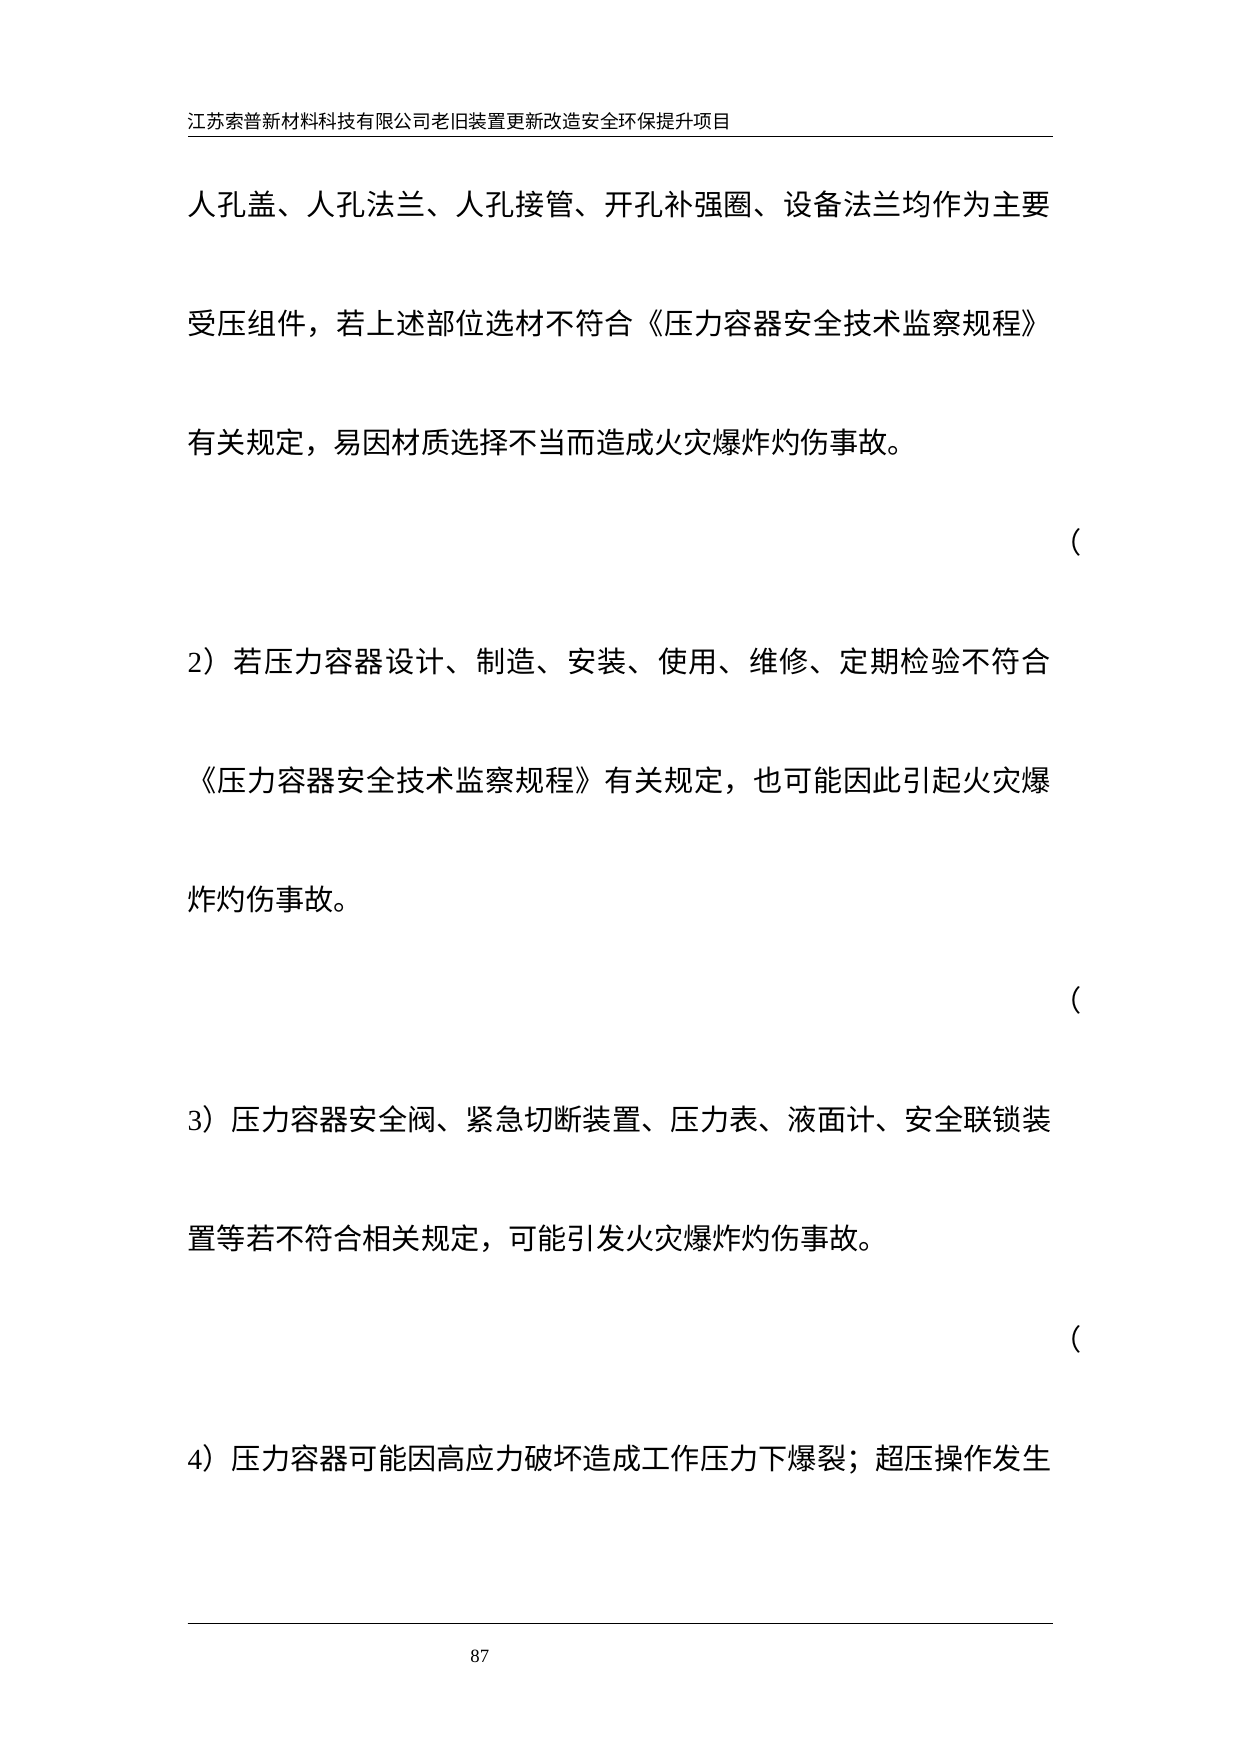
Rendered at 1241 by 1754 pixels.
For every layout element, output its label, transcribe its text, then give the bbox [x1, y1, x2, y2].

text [187, 1298, 1053, 1496]
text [187, 163, 1053, 480]
text （3）压力容器安全阀、紧急切断装置、压力表、液面计、安全联锁装置等若不符合相关规定，可能引发火灾爆炸灼伤事故。 [187, 959, 1053, 1276]
text （2）若压力容器设计、制造、安装、使用、维修、定期检验不符合《压力容器安全技术监察规程》有关规定，也可能因此引起火灾爆炸灼伤事故。 [187, 501, 1053, 938]
